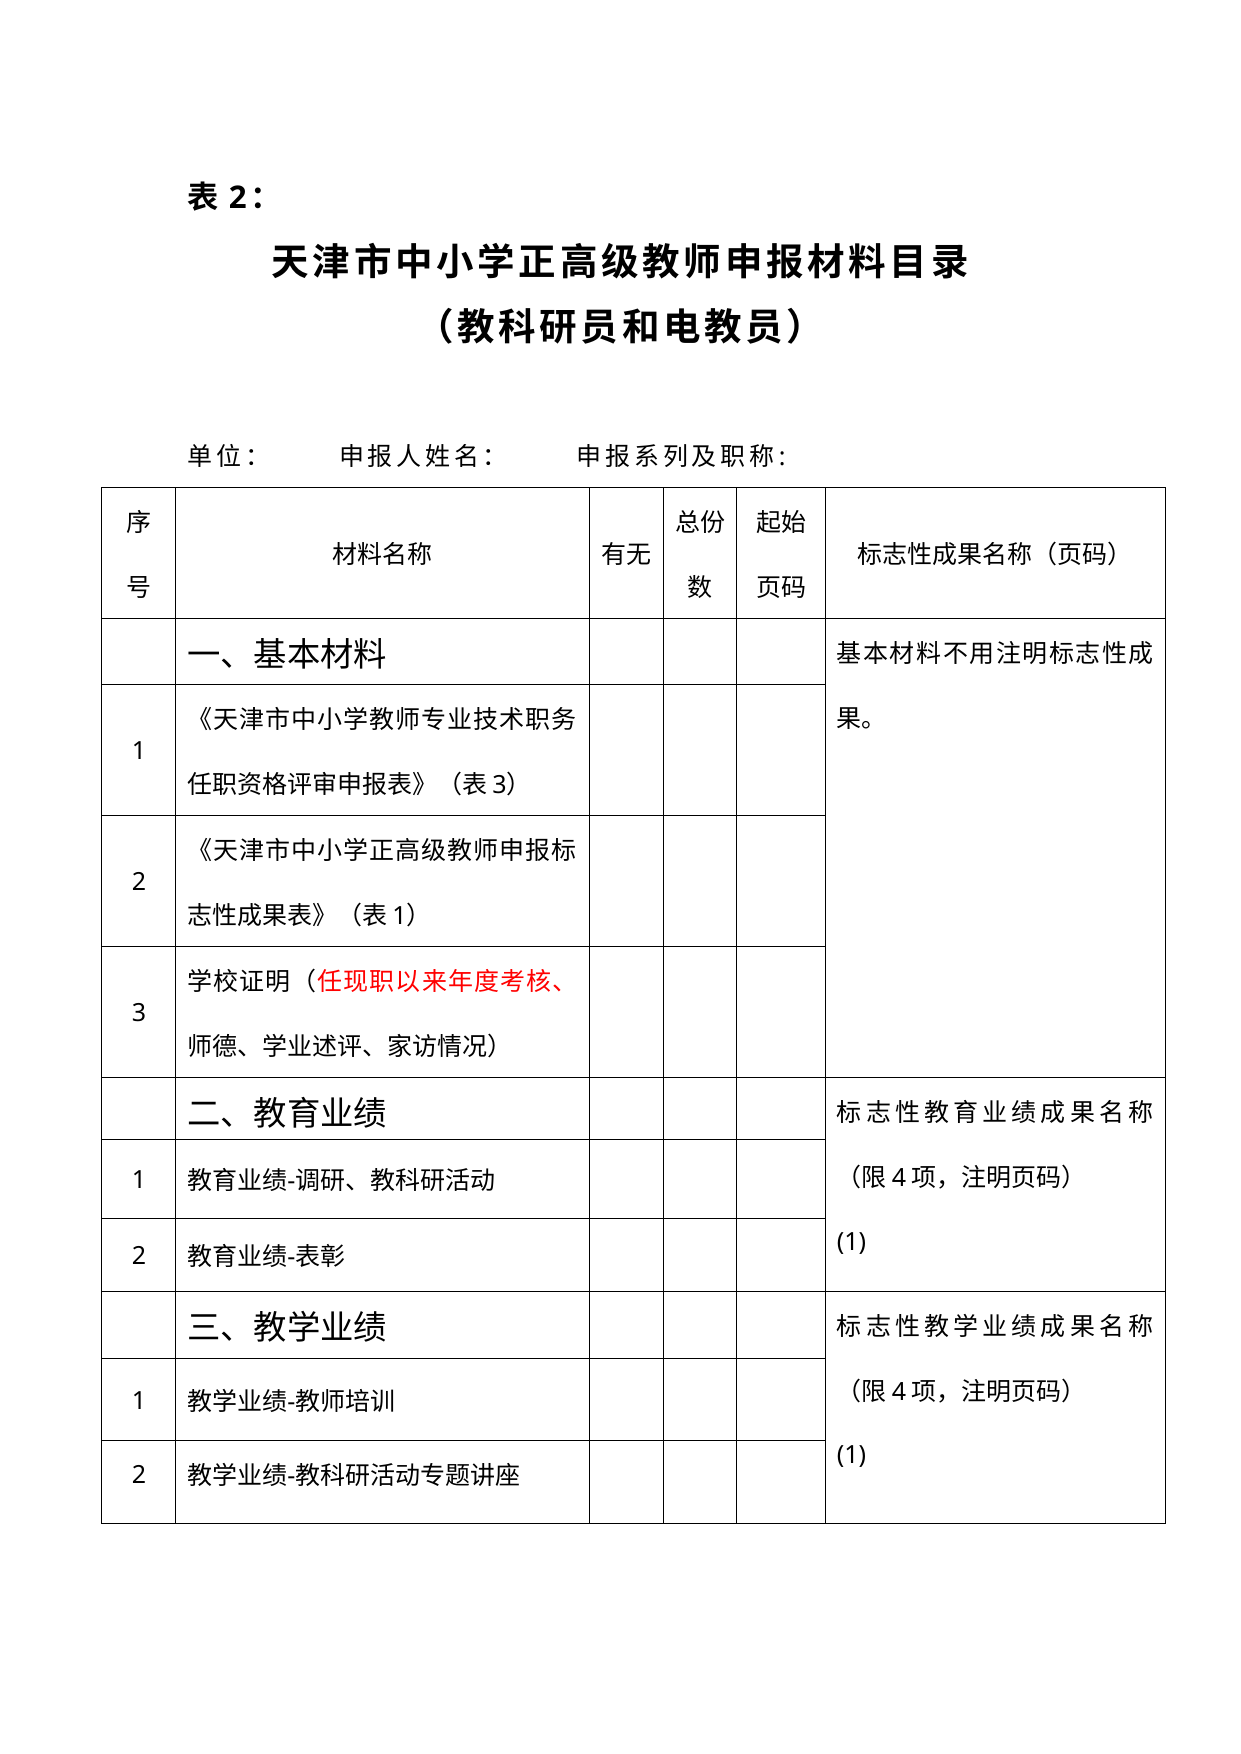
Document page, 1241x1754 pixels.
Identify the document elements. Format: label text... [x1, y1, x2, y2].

table_cell [737, 816, 825, 946]
table_cell 教育业绩-表彰 [176, 1219, 589, 1291]
table_header 有无 [590, 488, 663, 618]
table_cell [664, 619, 736, 684]
table_cell [590, 619, 663, 684]
table_cell [664, 1219, 736, 1291]
table_cell 标志性教学业绩成果名称（限4项，注明页码） (1) (2) (3) (4) [826, 1292, 1165, 1522]
table_cell [737, 1359, 825, 1440]
table_cell 2 [102, 1441, 175, 1522]
table_cell [664, 685, 736, 815]
table_cell 二、教育业绩 [176, 1078, 589, 1138]
table_header 标志性成果名称（页码） [826, 488, 1165, 618]
table_cell 1 [102, 685, 175, 815]
table_cell 教学业绩-教师培训 [176, 1359, 589, 1440]
table_cell [737, 1219, 825, 1291]
table_cell [737, 947, 825, 1077]
table_cell 《天津市中小学教师专业技术职务任职资格评审申报表》（表3） [176, 685, 589, 815]
table_cell [590, 1078, 663, 1138]
table_cell 教学业绩-教科研活动专题讲座 [176, 1441, 589, 1522]
table_cell [737, 619, 825, 684]
table_cell 一、基本材料 [176, 619, 589, 684]
table_cell [590, 1219, 663, 1291]
table_cell [590, 816, 663, 946]
table_cell [737, 1140, 825, 1218]
table_header 总份数 [664, 488, 736, 618]
table_cell 2 [102, 1219, 175, 1291]
table_cell [664, 1140, 736, 1218]
table_cell [590, 1359, 663, 1440]
table_cell [102, 1292, 175, 1358]
table_cell [664, 1359, 736, 1440]
table_cell 基本材料不用注明标志性成果。 [826, 619, 1165, 1077]
table_cell [737, 1078, 825, 1138]
table_cell [737, 1441, 825, 1522]
text （教科研员和电教员） [187, 292, 1053, 357]
table_cell [102, 1078, 175, 1138]
table_cell 3 [102, 947, 175, 1077]
table_cell [590, 1140, 663, 1218]
table_header 序 号 [102, 488, 175, 618]
table_cell [664, 816, 736, 946]
table_cell [664, 1078, 736, 1138]
table_header 材料名称 [176, 488, 589, 618]
table_cell 三、教学业绩 [176, 1292, 589, 1358]
table_cell [590, 685, 663, 815]
table_header 起始页码 [737, 488, 825, 618]
table_cell [590, 1441, 663, 1522]
table_cell 2 [102, 816, 175, 946]
table_cell [590, 947, 663, 1077]
text 单位： 申报人姓名： 申报系列及职称: [187, 422, 1053, 487]
table_cell [590, 1292, 663, 1358]
table_cell [664, 1292, 736, 1358]
table_cell 《天津市中小学正高级教师申报标志性成果表》（表1） [176, 816, 589, 946]
table_cell [737, 685, 825, 815]
table_cell [737, 1292, 825, 1358]
table_cell 学校证明（任现职以来年度考核、师德、学业述评、家访情况） [176, 947, 589, 1077]
table_cell 标志性教育业绩成果名称（限4项，注明页码） (1) (2) (3) (4) [826, 1078, 1165, 1291]
text 天津市中小学正高级教师申报材料目录 [187, 227, 1053, 292]
table_cell [664, 947, 736, 1077]
text 表2： [187, 162, 1053, 227]
table_cell 1 [102, 1359, 175, 1440]
table_cell 1 [102, 1140, 175, 1218]
table_cell 教育业绩-调研、教科研活动 [176, 1140, 589, 1218]
table_cell [664, 1441, 736, 1522]
table_cell [102, 619, 175, 684]
